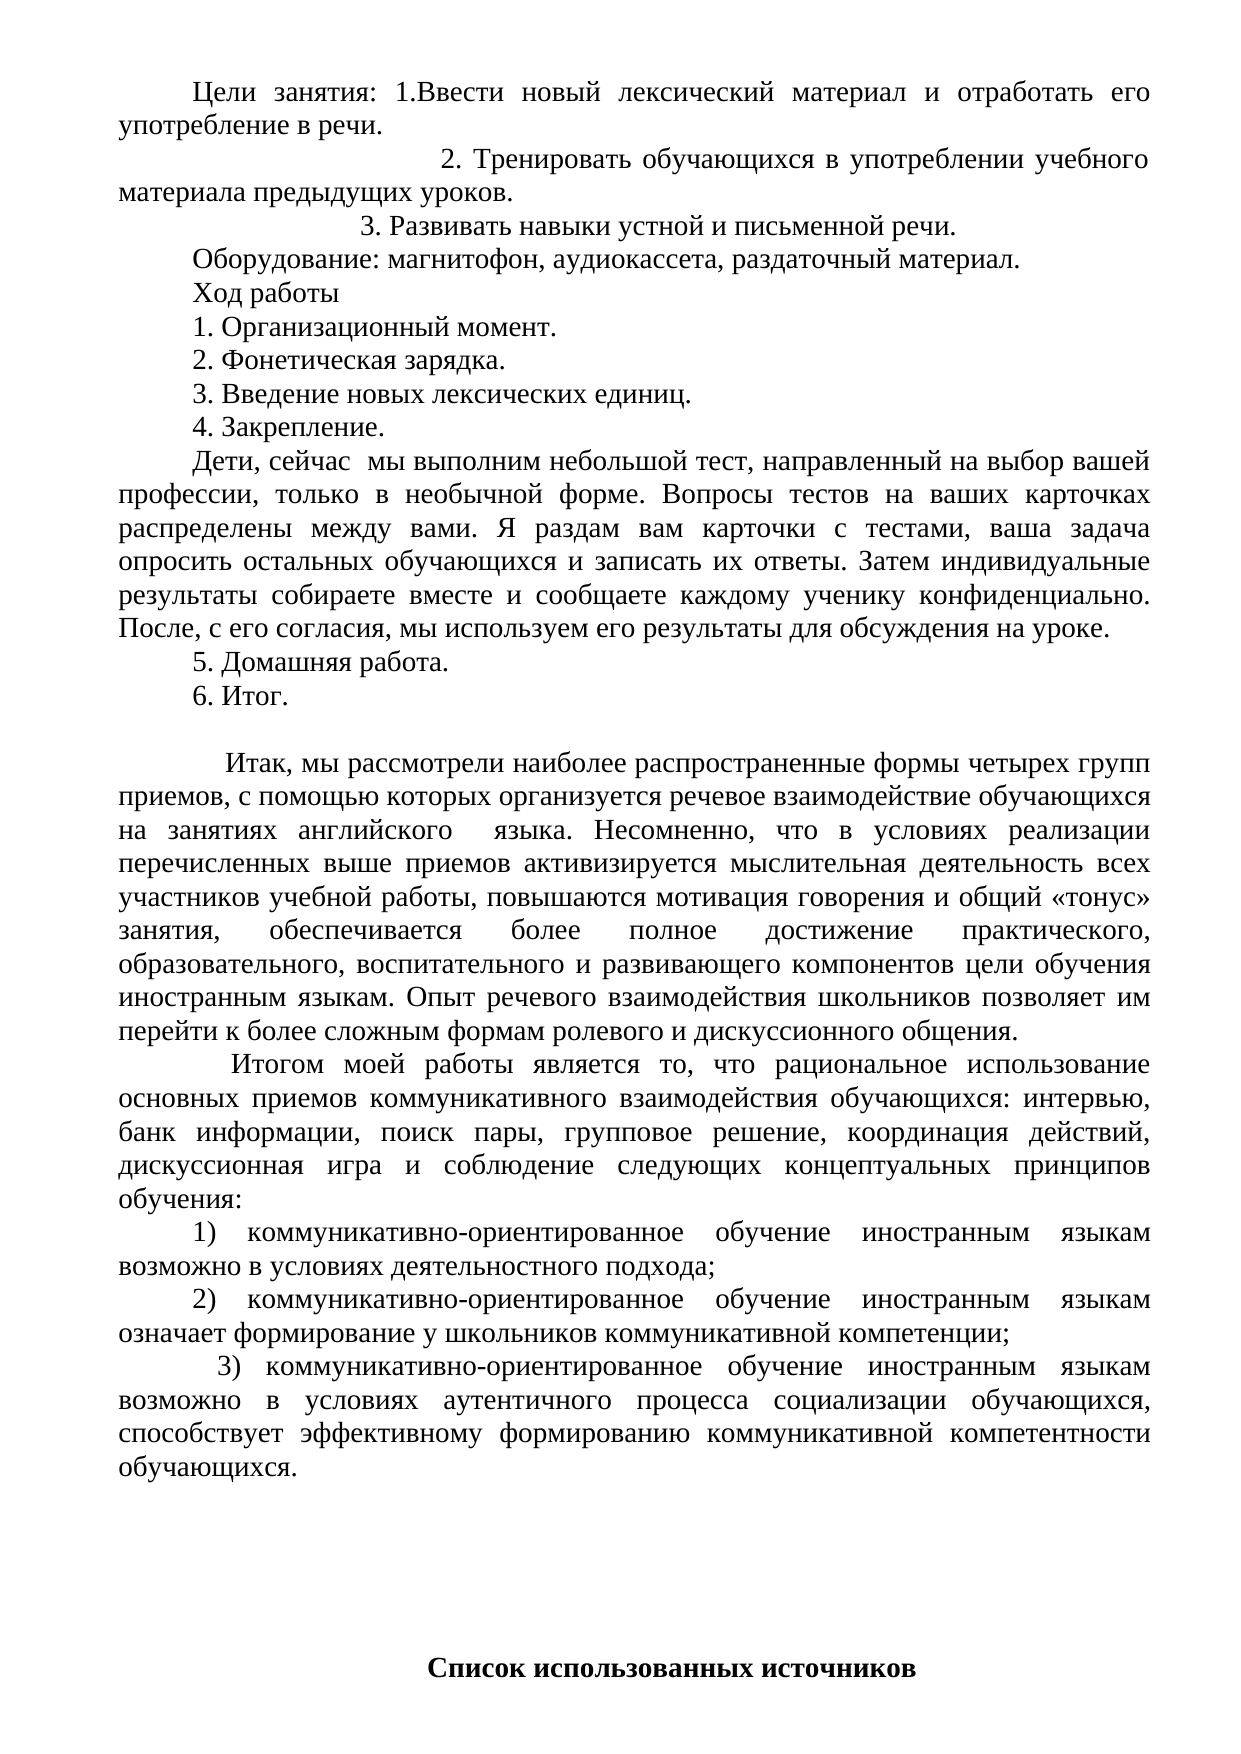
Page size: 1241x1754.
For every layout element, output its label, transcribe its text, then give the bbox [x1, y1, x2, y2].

text 3. Развивать навыки устной и письменной речи. [118, 208, 1152, 242]
text 3) коммуникативно-ориентированное обучение иностранным языкам возможно в условиях аутентичного процесса социализации обучающихся, способствует эффективному формированию коммуникативной компетентности обучающихся. [118, 1348, 1152, 1483]
text Итак, мы рассмотрели наиболее распространенные формы четырех групп приемов, с помощью которых организуется речевое взаимодействие обучающихся на занятиях английского языка. Несомненно, что в условиях реализации перечисленных выше приемов активизируется мыслительная деятельность всех участников учебной работы, повышаются мотивация говорения и общий «тонус» занятия, обеспечивается более полное достижение практического, образовательного, воспитательного и развивающего компонентов цели обучения иностранным языкам. Опыт речевого взаимодействия школьников позволяет им перейти к более сложным формам ролевого и дискуссионного общения. [118, 745, 1152, 1047]
text Итогом моей работы является то, что рациональное использование основных приемов коммуникативного взаимодействия обучающихся: интервью, банк информации, поиск пары, групповое решение, координация действий, дискуссионная игра и соблюдение следующих концептуальных принципов обучения: [118, 1047, 1152, 1214]
text Оборудование: магнитофон, аудиокассета, раздаточный материал. [118, 242, 1152, 275]
text 3. Введение новых лексических единиц. [118, 376, 1152, 409]
text Цели занятия: 1.Ввести новый лексический материал и отработать его употребление в речи. [118, 74, 1152, 141]
text 1) коммуникативно-ориентированное обучение иностранным языкам возможно в условиях деятельностного подхода; [118, 1214, 1152, 1281]
text 1. Организационный момент. [118, 309, 1152, 342]
text 2) коммуникативно-ориентированное обучение иностранным языкам означает формирование у школьников коммуникативной компетенции; [118, 1281, 1152, 1348]
text Дети, сейчас мы выполним небольшой тест, направленный на выбор вашей профессии, только в необычной форме. Вопросы тестов на ваших карточках распределены между вами. Я раздам вам карточки с тестами, ваша задача опросить остальных обучающихся и записать их ответы. Затем индивидуальные результаты собираете вместе и сообщаете каждому ученику конфиденциально. После, с его согласия, мы используем его результаты для обсуждения на уроке. [118, 443, 1152, 644]
text 4. Закрепление. [118, 409, 1152, 443]
text 5. Домашняя работа. [118, 644, 1152, 678]
text 2. Фонетическая зарядка. [118, 342, 1152, 376]
text 6. Итог. [118, 678, 1152, 711]
text Список использованных источников [118, 1650, 1152, 1684]
text 2. Тренировать обучающихся в употреблении учебного материала предыдущих уроков. [118, 141, 1152, 208]
text Ход работы [118, 275, 1152, 309]
